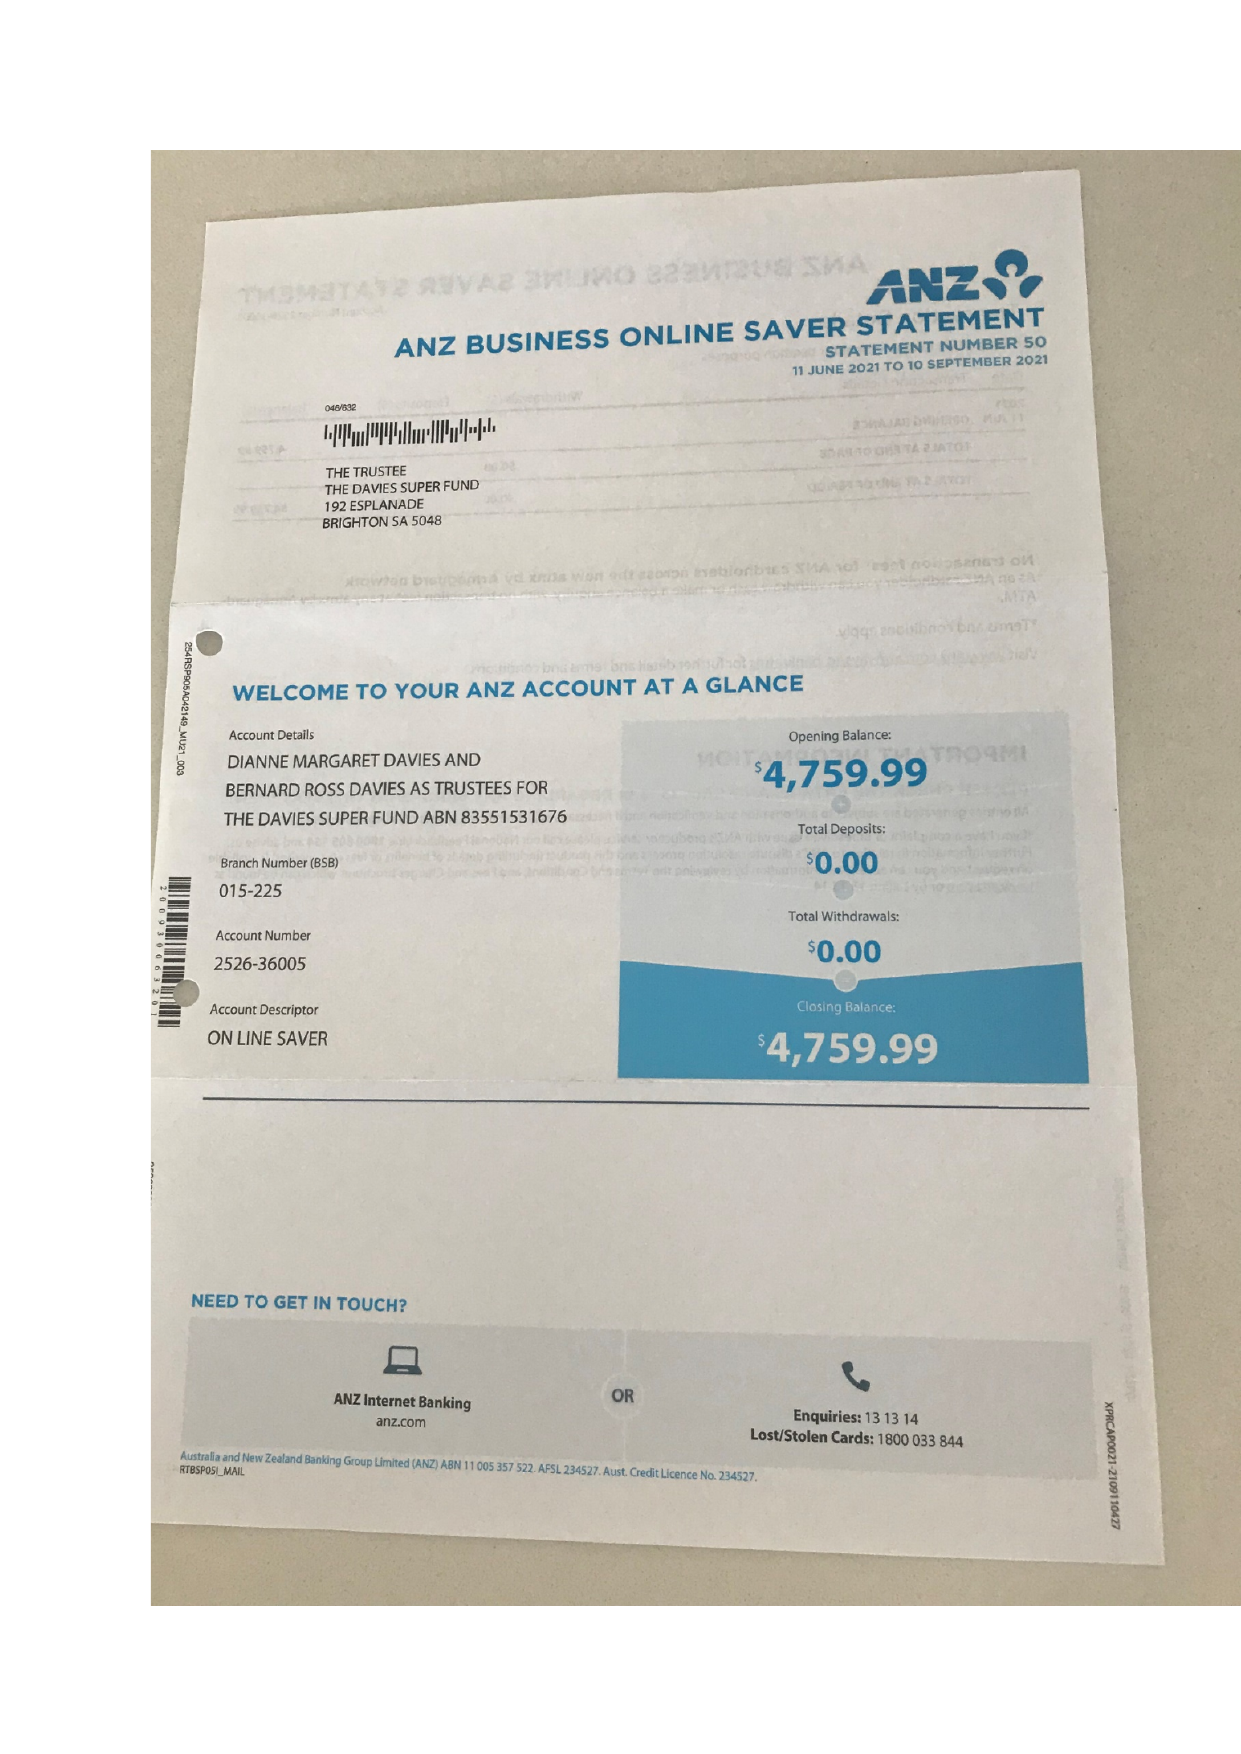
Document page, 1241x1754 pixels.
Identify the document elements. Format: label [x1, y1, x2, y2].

picture [150, 150, 1241, 1604]
